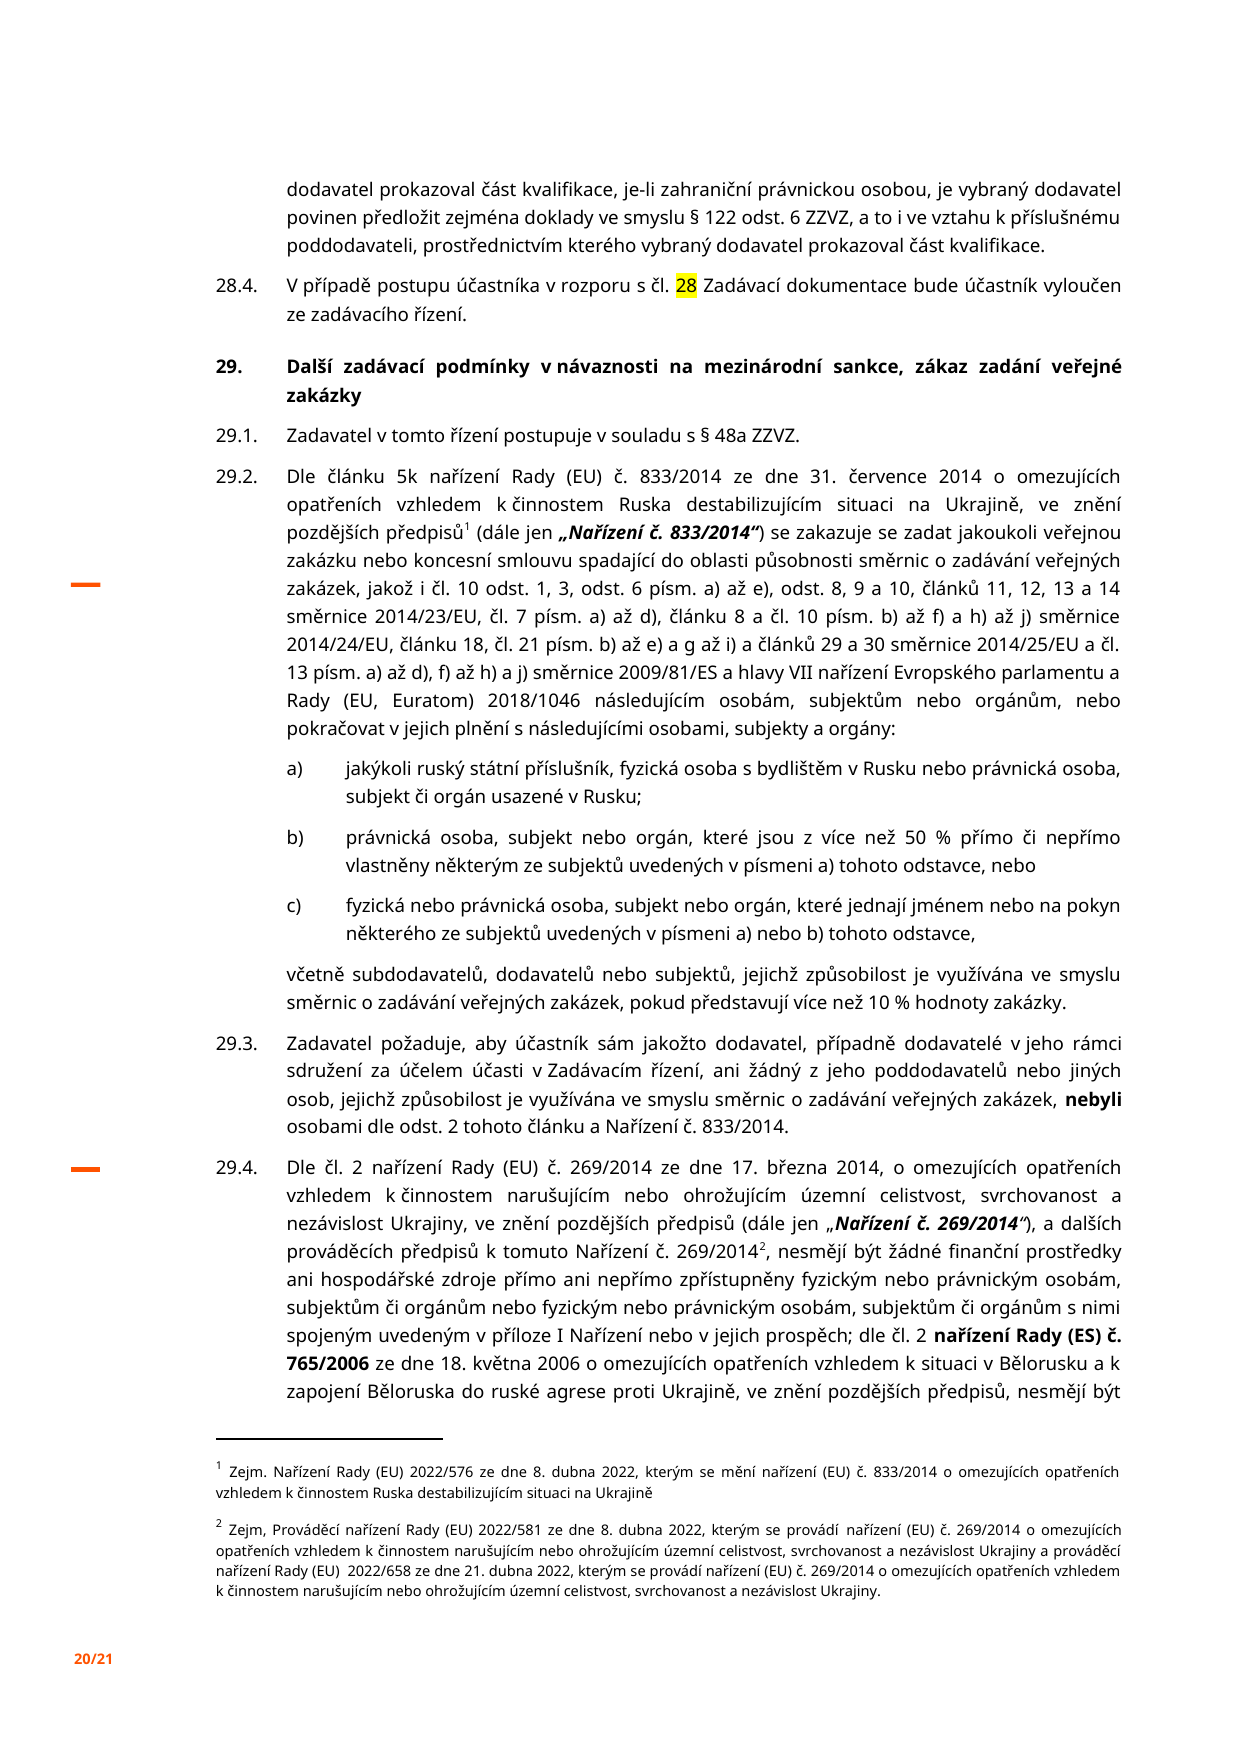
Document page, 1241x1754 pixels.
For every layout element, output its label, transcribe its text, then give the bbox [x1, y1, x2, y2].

text V případě postupu účastníka v rozporu s čl. 28 Zadávací dokumentace bude účastník vyloučen ze zadávacího řízení. [216, 273, 1122, 326]
text Zadavatel požaduje, aby účastník sám jakožto dodavatel, případně dodavatelé v jeho rámci sdružení za účelem účasti v Zadávacím řízení, ani žádný z jeho poddodavatelů nebo jiných osob, jejichž způsobilost je využívána ve smyslu směrnic o zadávání veřejných zakázek, nebyli osobami dle odst. 2 tohoto článku a Nařízení č. 833/2014. [216, 1030, 1122, 1139]
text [216, 176, 1122, 258]
text Další zadávací podmínky v návaznosti na mezinárodní sankce, zákaz zadání veřejné zakázky [216, 354, 1122, 407]
list jakýkoli ruský státní příslušník, fyzická osoba s bydlištěm v Rusku nebo právnická osoba, subjekt či orgán usazené v Rusku; [286, 756, 1122, 809]
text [216, 1154, 1122, 1404]
text právnická osoba, subjekt nebo orgán, které jsou z více než 50 % přímo či nepřímo vlastněny některým ze subjektů uvedených v písmeni a) tohoto odstavce, nebo [286, 824, 1122, 878]
text Zadavatel v tomto řízení postupuje v souladu s § 48a ZZVZ. [216, 422, 1122, 448]
text Dle článku 5k nařízení Rady (EU) č. 833/2014 ze dne 31. července 2014 o omezujících opatřeních vzhledem k činnostem Ruska destabilizujícím situaci na Ukrajině, ve znění pozdějších předpisů (dále jen „Nařízení č. 833/2014“) se zakazuje se zadat jakoukoli veřejnou zakázku nebo koncesní smlouvu spadající do oblasti působnosti směrnic o zadávání veřejných zakázek, jakož i čl. 10 odst. 1, 3, odst. 6 písm. a) až e), odst. 8, 9 a 10, článků 11, 12, 13 a 14 směrnice 2014/23/EU, čl. 7 písm. a) až d), článku 8 a čl. 10 písm. b) až f) a h) až j) směrnice 2014/24/EU, článku 18, čl. 21 písm. b) až e) a g až i) a článků 29 a 30 směrnice 2014/25/EU a čl. 13 písm. a) až d), f) až h) a j) směrnice 2009/81/ES a hlavy VII nařízení Evropského parlamentu a Rady (EU, Euratom) 2018/1046 následujícím osobám, subjektům nebo orgánům, nebo pokračovat v jejich plnění s následujícími osobami, subjekty a orgány: [216, 463, 1122, 741]
text fyzická nebo právnická osoba, subjekt nebo orgán, které jednají jménem nebo na pokyn některého ze subjektů uvedených v písmeni a) nebo b) tohoto odstavce, [286, 893, 1122, 946]
text včetně subdodavatelů, dodavatelů nebo subjektů, jejichž způsobilost je využívána ve smyslu směrnic o zadávání veřejných zakázek, pokud představují více než 10 % hodnoty zakázky. [286, 961, 1122, 1015]
